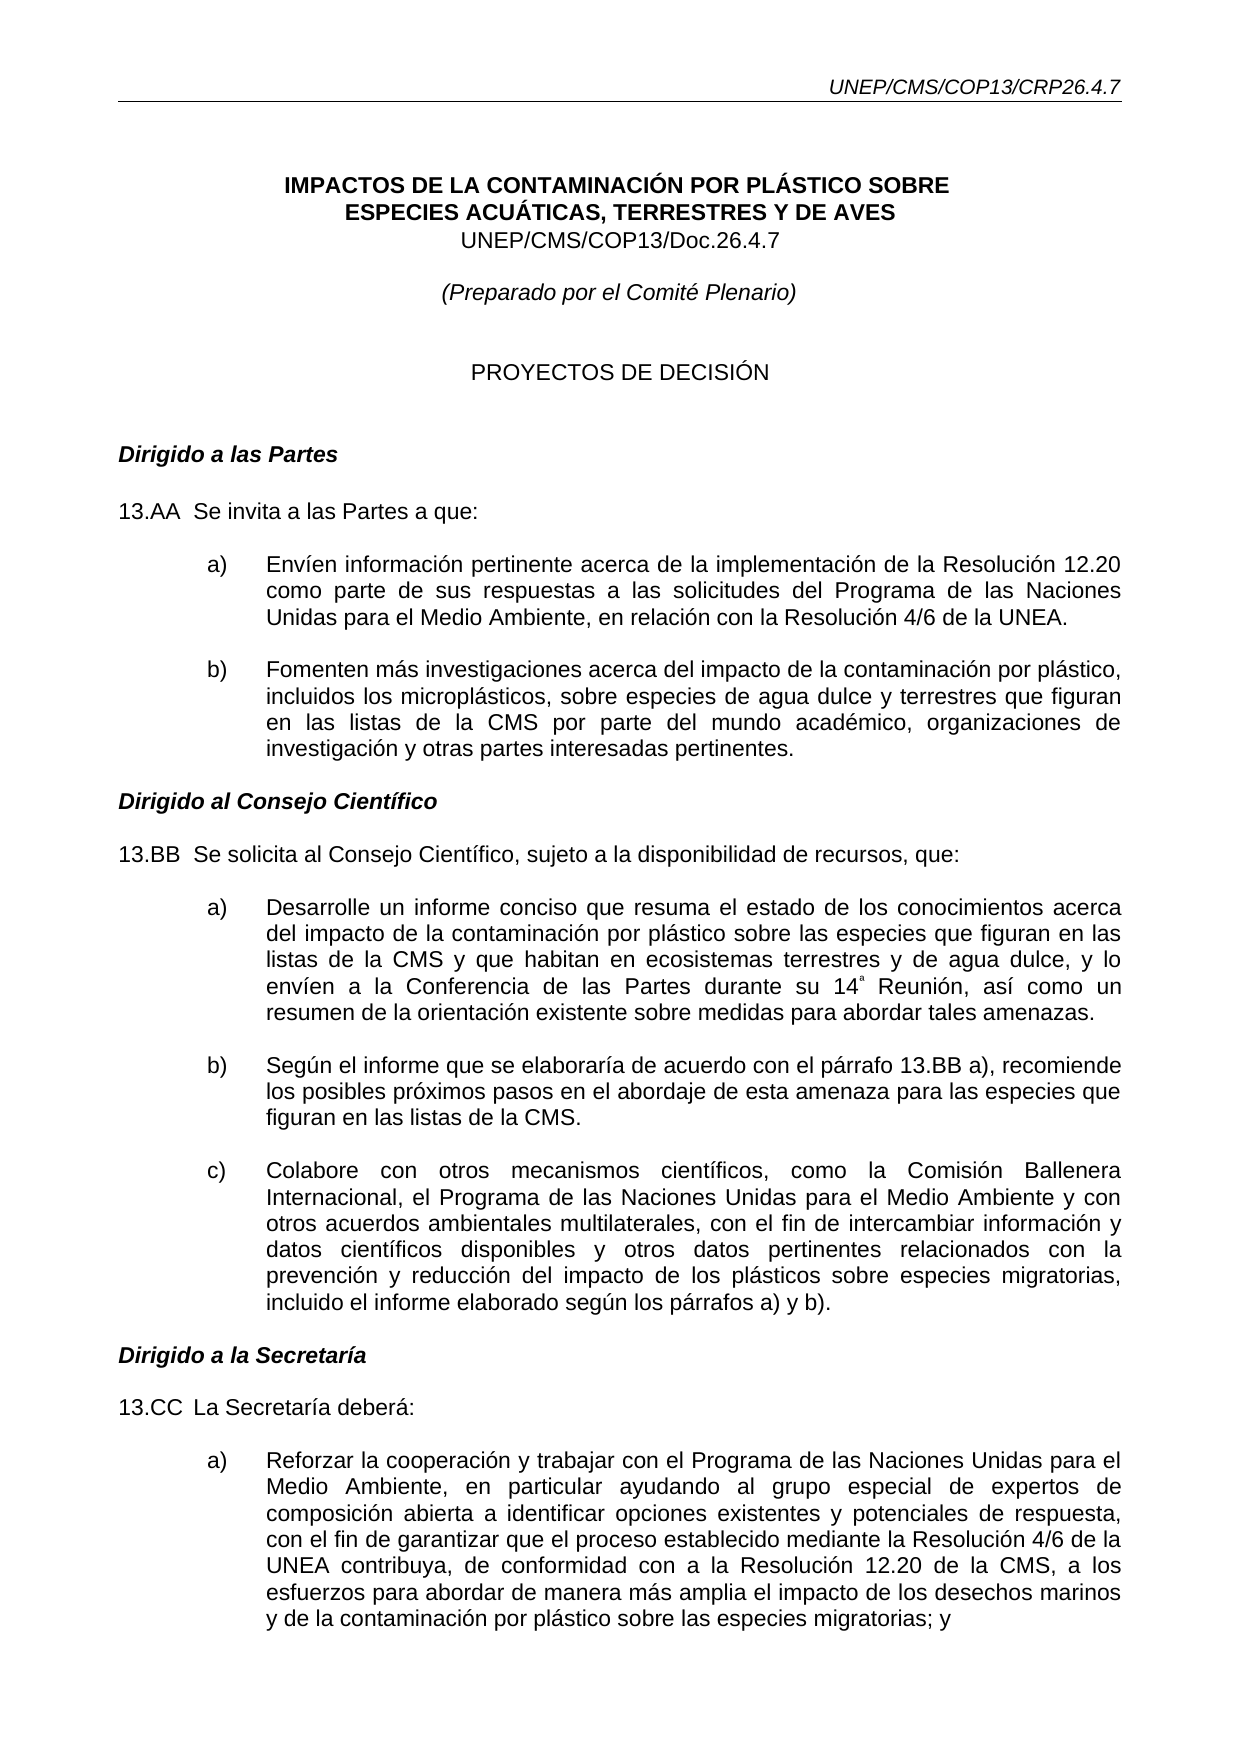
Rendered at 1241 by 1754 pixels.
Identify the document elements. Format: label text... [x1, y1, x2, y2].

list Según el informe que se elaboraría de acuerdo con el párrafo 13.BB a), recomiende los posibles próximos pasos en el abordaje de esta amenaza para las especies que figuran en las listas de la CMS. [207, 1052, 1122, 1131]
text UNEP/CMS/COP13/Doc.26.4.7 [118, 227, 1122, 253]
list Fomenten más investigaciones acerca del impacto de la contaminación por plástico, incluidos los microplásticos, sobre especies de agua dulce y terrestres que figuran en las listas de la CMS por parte del mundo académico, organizaciones de investigación y otras partes interesadas pertinentes. [207, 656, 1122, 762]
list Envíen información pertinente acerca de la implementación de la Resolución 12.20 como parte de sus respuestas a las solicitudes del Programa de las Naciones Unidas para el Medio Ambiente, en relación con la Resolución 4/6 de la UNEA. [207, 551, 1122, 630]
text Dirigido al Consejo Científico [118, 788, 1122, 814]
list Desarrolle un informe conciso que resuma el estado de los conocimientos acerca del impacto de la contaminación por plástico sobre las especies que figuran en las listas de la CMS y que habitan en ecosistemas terrestres y de agua dulce, y lo envíen a la Conferencia de las Partes durante su 14ª Reunión, así como un resumen de la orientación existente sobre medidas para abordar tales amenazas. [207, 893, 1122, 1025]
list Colabore con otros mecanismos científicos, como la Comisión Ballenera Internacional, el Programa de las Naciones Unidas para el Medio Ambiente y con otros acuerdos ambientales multilaterales, con el fin de intercambiar información y datos científicos disponibles y otros datos pertinentes relacionados con la prevención y reducción del impacto de los plásticos sobre especies migratorias, incluido el informe elaborado según los párrafos a) y b). [207, 1157, 1122, 1315]
text 13.BB Se solicita al Consejo Científico, sujeto a la disponibilidad de recursos, que: [118, 841, 1122, 867]
text 13.AA Se invita a las Partes a que: [118, 498, 1122, 524]
text PROYECTOS DE DECISIÓN [118, 358, 1122, 385]
list Reforzar la cooperación y trabajar con el Programa de las Naciones Unidas para el Medio Ambiente, en particular ayudando al grupo especial de expertos de composición abierta a identificar opciones existentes y potenciales de respuesta, con el fin de garantizar que el proceso establecido mediante la Resolución 4/6 de la UNEA contribuya, de conformidad con a la Resolución 12.20 de la CMS, a los esfuerzos para abordar de manera más amplia el impacto de los desechos marinos y de la contaminación por plástico sobre las especies migratorias; y [207, 1447, 1122, 1631]
text IMPACTOS DE LA CONTAMINACIÓN POR PLÁSTICO SOBRE ESPECIES ACUÁTICAS, TERRESTRES Y DE AVES [118, 172, 1122, 225]
text Dirigido a la Secretaría [118, 1342, 1122, 1368]
text (Preparado por el Comité Plenario) [118, 279, 1122, 306]
text 13.CC La Secretaría deberá: [118, 1394, 1122, 1421]
text Dirigido a las Partes [118, 441, 1122, 467]
